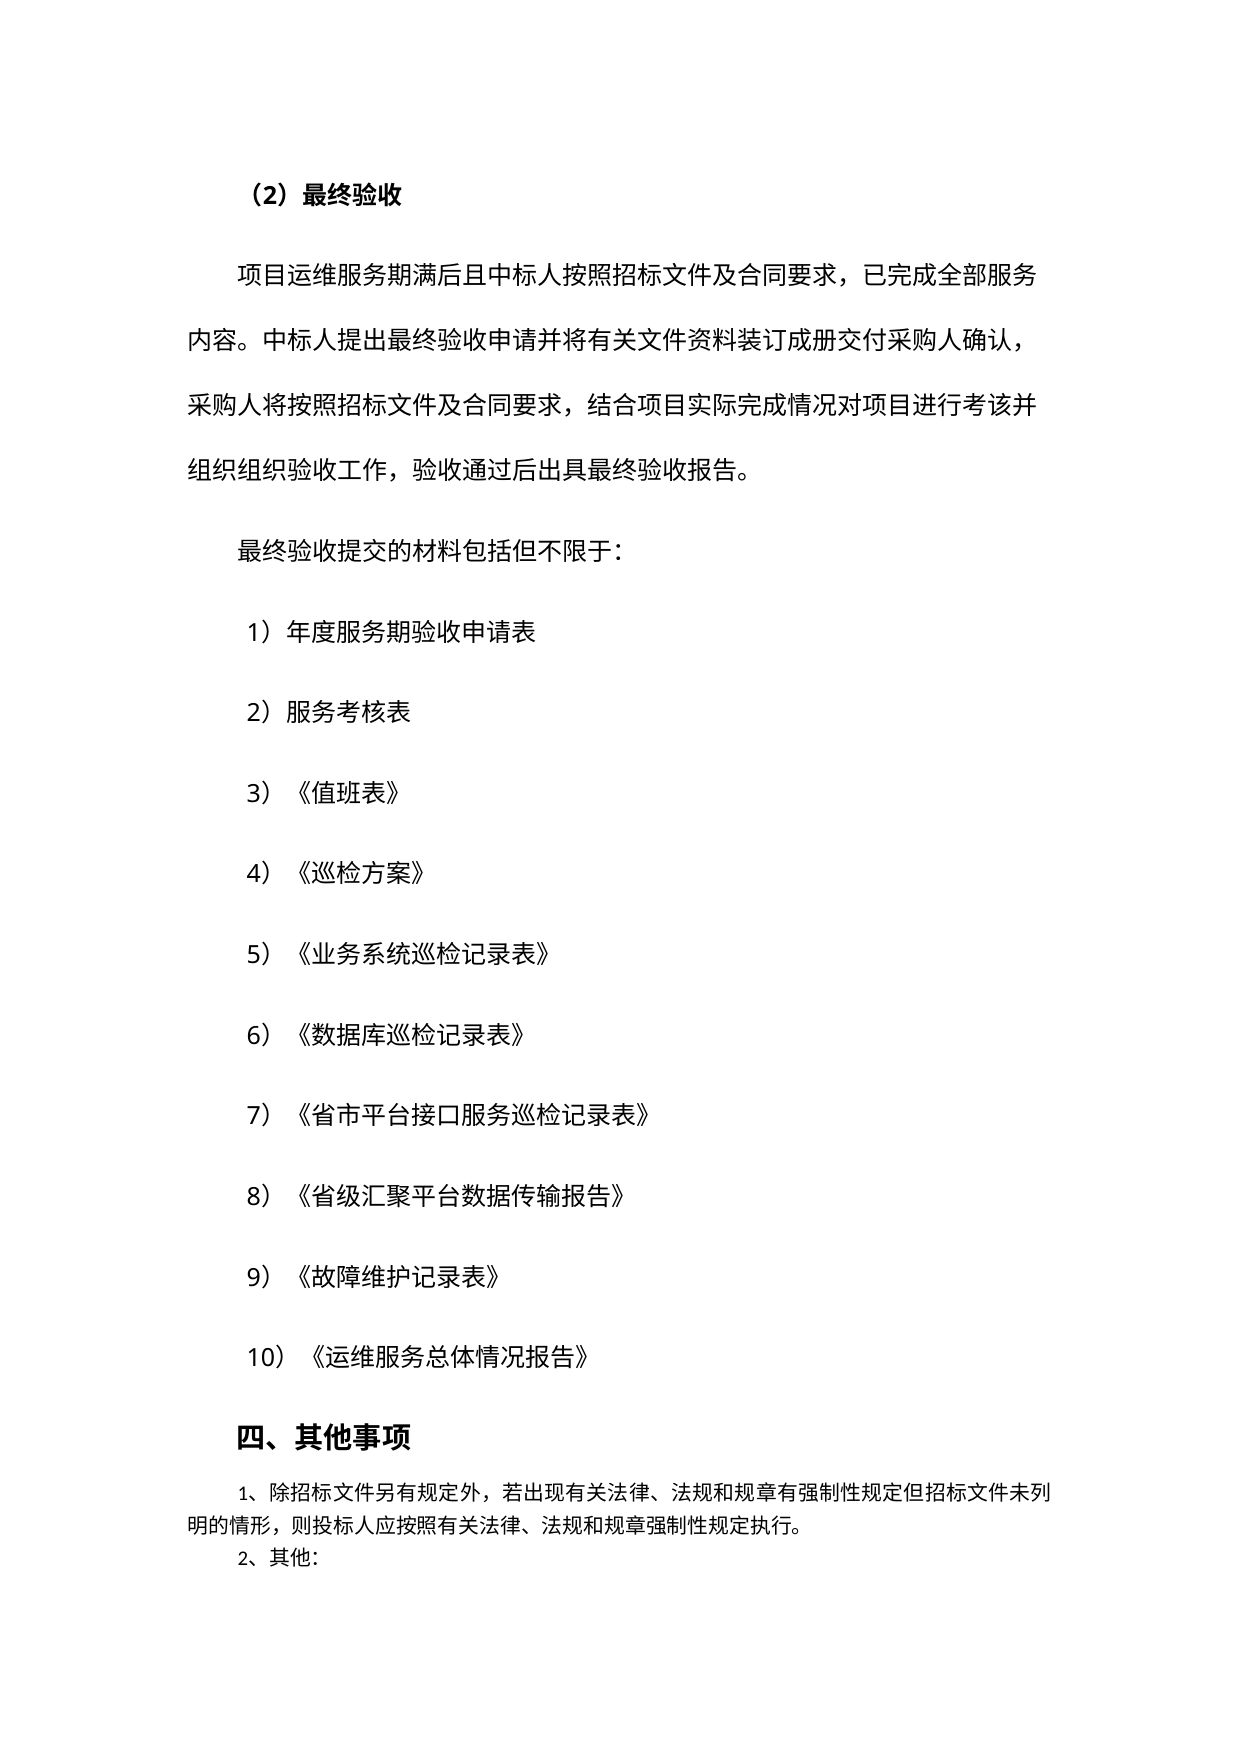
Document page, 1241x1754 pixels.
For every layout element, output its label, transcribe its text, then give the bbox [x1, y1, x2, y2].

text 5）《业务系统巡检记录表》 [187, 921, 1053, 986]
text 3）《值班表》 [187, 760, 1053, 825]
text 项目运维服务期满后且中标人按照招标文件及合同要求，已完成全部服务内容。中标人提出最终验收申请并将有关文件资料装订成册交付采购人确认，采购人将按照招标文件及合同要求，结合项目实际完成情况对项目进行考该并组织组织验收工作，验收通过后出具最终验收报告。 [187, 243, 1053, 503]
text 1、除招标文件另有规定外，若出现有关法律、法规和规章有强制性规定但招标文件未列明的情形，则投标人应按照有关法律、法规和规章强制性规定执行。 [187, 1476, 1053, 1541]
text 2）服务考核表 [187, 679, 1053, 744]
text 6）《数据库巡检记录表》 [187, 1002, 1053, 1067]
text 8）《省级汇聚平台数据传输报告》 [187, 1163, 1053, 1228]
text 9）《故障维护记录表》 [187, 1244, 1053, 1309]
text 10）《运维服务总体情况报告》 [187, 1324, 1053, 1389]
text 最终验收提交的材料包括但不限于： [187, 518, 1053, 583]
text 2、其他： [187, 1541, 1053, 1574]
text 四、其他事项 [236, 1405, 1053, 1470]
text （2）最终验收 [187, 162, 1053, 227]
text 4）《巡检方案》 [187, 841, 1053, 906]
text 1）年度服务期验收申请表 [187, 599, 1053, 664]
text 7）《省市平台接口服务巡检记录表》 [187, 1083, 1053, 1148]
